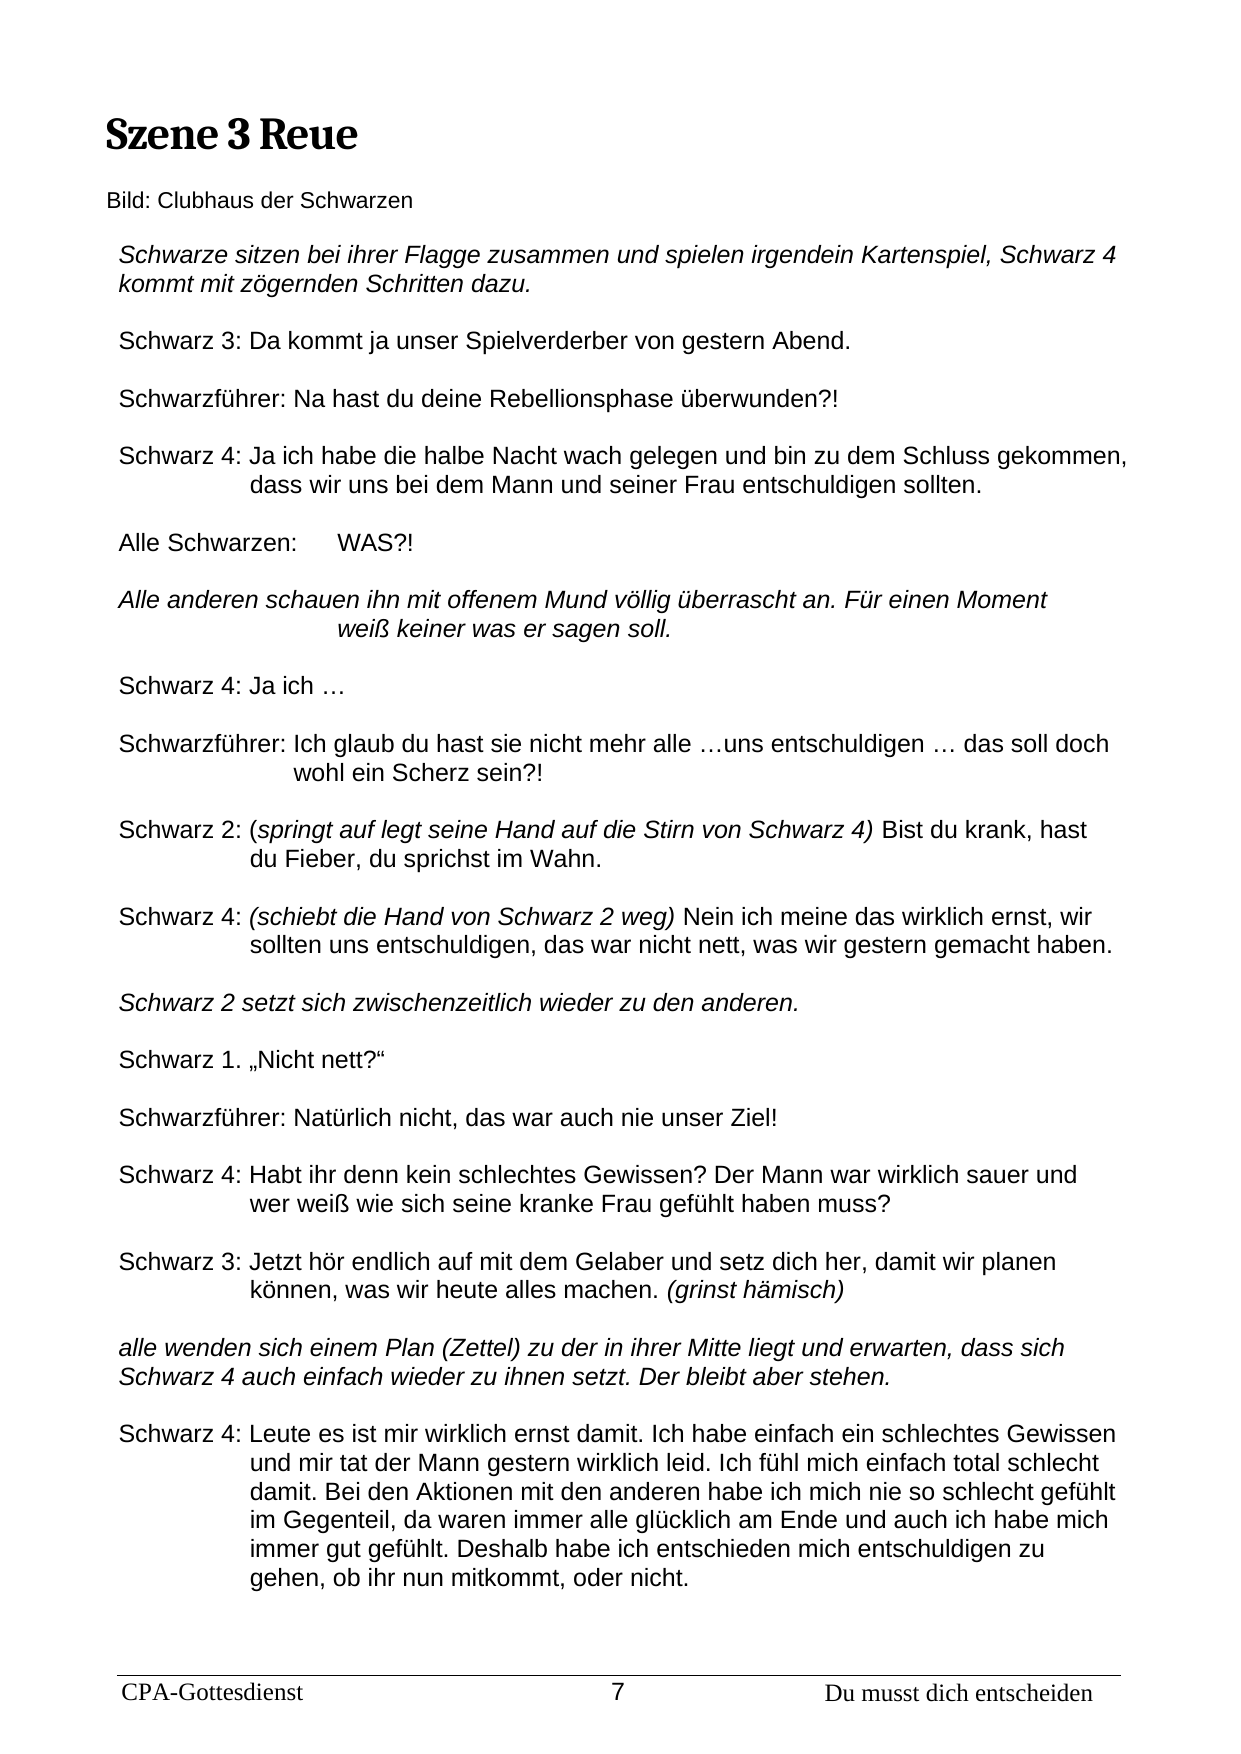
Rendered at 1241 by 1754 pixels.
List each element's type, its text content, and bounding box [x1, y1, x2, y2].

text Alle anderen schauen ihn mit offenem Mund völlig überrascht an. Für einen Moment weiß keiner was er sagen soll. [118, 585, 1099, 643]
text Bild: Clubhaus der Schwarzen [106, 187, 1134, 214]
text Schwarz 4: Leute es ist mir wirklich ernst damit. Ich habe einfach ein schlechtes Gewissen und mir tat der Mann gestern wirklich leid. Ich fühl mich einfach total schlecht damit. Bei den Aktionen mit den anderen habe ich mich nie so schlecht gefühlt im Gegenteil, da waren immer alle glücklich am Ende und auch ich habe mich immer gut gefühlt. Deshalb habe ich entschieden mich entschuldigen zu gehen, ob ihr nun mitkommt, oder nicht. [118, 1419, 1119, 1592]
text Schwarze sitzen bei ihrer Flagge zusammen und spielen irgendein Kartenspiel, Schwarz 4 kommt mit zögernden Schritten dazu. [118, 240, 1134, 298]
text Schwarzführer: Natürlich nicht, das war auch nie unser Ziel! [118, 1103, 1134, 1131]
text Schwarz 4: Ja ich habe die halbe Nacht wach gelegen und bin zu dem Schluss gekommen, dass wir uns bei dem Mann und seiner Frau entschuldigen sollten. [118, 441, 1134, 499]
text Schwarzführer: Ich glaub du hast sie nicht mehr alle …uns entschuldigen … das soll doch wohl ein Scherz sein?! [118, 729, 1134, 786]
text Schwarz 3: Jetzt hör endlich auf mit dem Gelaber und setz dich her, damit wir planen können, was wir heute alles machen. (grinst hämisch) [118, 1246, 1134, 1304]
title Szene 3 Reue [106, 108, 1134, 161]
text Schwarz 2 setzt sich zwischenzeitlich wieder zu den anderen. [118, 988, 1134, 1016]
text Schwarz 2: (springt auf legt seine Hand auf die Stirn von Schwarz 4) Bist du krank, hast du Fieber, du sprichst im Wahn. [118, 815, 1088, 873]
text Schwarz 4: Ja ich … [118, 671, 1134, 700]
text Schwarz 4: (schiebt die Hand von Schwarz 2 weg) Nein ich meine das wirklich ernst, wir sollten uns entschuldigen, das war nicht nett, was wir gestern gemacht haben. [118, 901, 1134, 959]
text Alle Schwarzen: WAS?! [118, 528, 1099, 556]
text Schwarz 3: Da kommt ja unser Spielverderber von gestern Abend. Schwarzführer: Na hast du deine Rebellionsphase überwunden?! [118, 326, 1003, 413]
text Schwarz 1. „Nicht nett?“ [118, 1045, 1134, 1074]
text alle wenden sich einem Plan (Zettel) zu der in ihrer Mitte liegt und erwarten, dass sich Schwarz 4 auch einfach wieder zu ihnen setzt. Der bleibt aber stehen. [118, 1333, 1134, 1390]
text Schwarz 4: Habt ihr denn kein schlechtes Gewissen? Der Mann war wirklich sauer und wer weiß wie sich seine kranke Frau gefühlt haben muss? [118, 1160, 1080, 1218]
